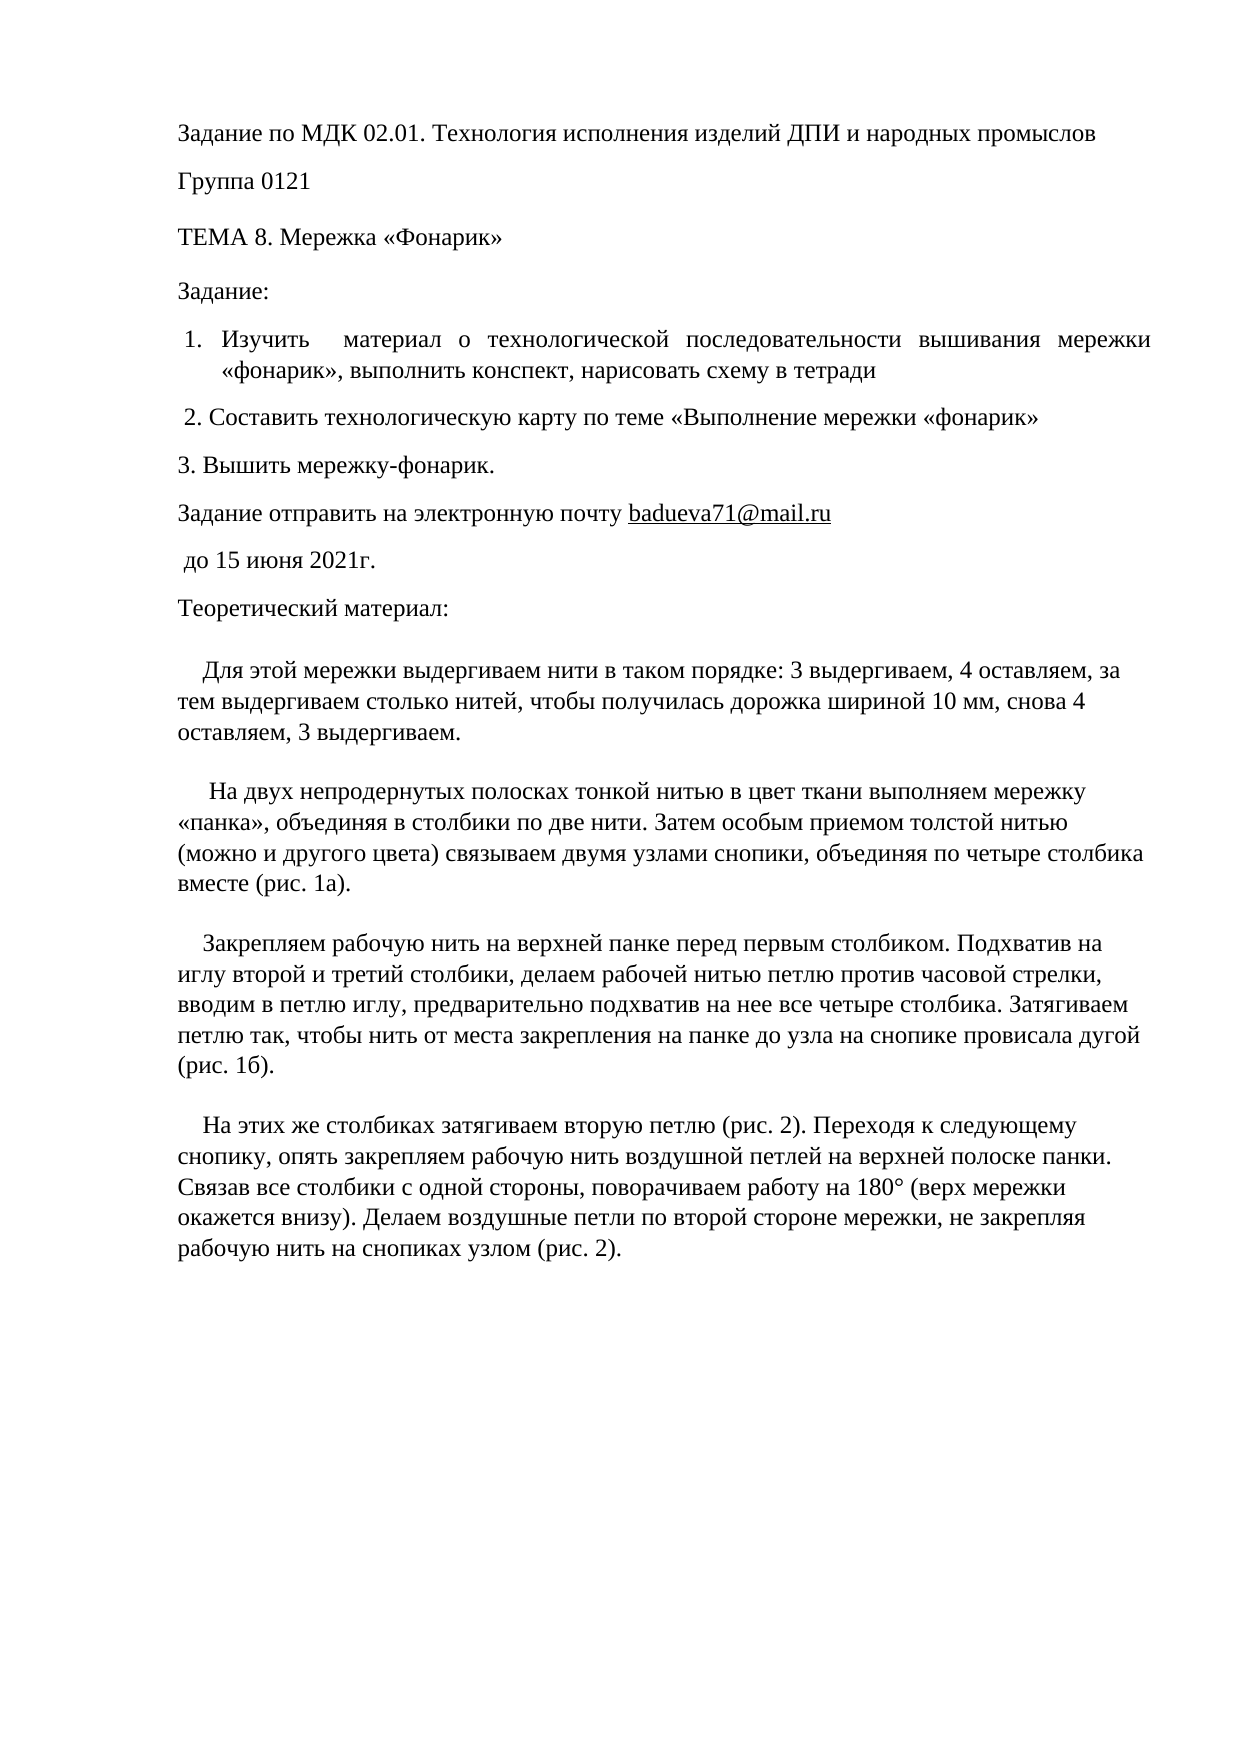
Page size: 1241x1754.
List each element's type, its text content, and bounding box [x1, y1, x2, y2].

text Задание: [177, 276, 1152, 305]
text Задание по МДК 02.01. Технология исполнения изделий ДПИ и народных промыслов [177, 118, 1152, 147]
text Закрепляем рабочую нить на верхней панке перед первым столбиком. Подхватив на иглу второй и третий столбики, делаем рабочей нитью петлю против часовой стрелки, вводим в петлю иглу, предварительно подхватив на нее все четыре столбика. Затягиваем петлю так, чтобы нить от места закрепления на панке до узла на снопике провисала дугой (рис. 1б). [177, 926, 1152, 1079]
text до 15 июня 2021г. [177, 546, 1152, 574]
text Теоретический материал: [177, 593, 1152, 622]
text На двух непродернутых полосках тонкой нитью в цвет ткани выполняем мережку «панка», объединяя в столбики по две нити. Затем особым приемом толстой нитью (можно и другого цвета) связываем двумя узлами снопики, объединяя по четыре столбика вместе (рис. 1а). [177, 774, 1152, 897]
text 2. Составить технологическую карту по теме «Выполнение мережки «фонарик» [177, 402, 1152, 431]
text На этих же столбиках затягиваем вторую петлю (рис. 2). Переходя к следующему снопику, опять закрепляем рабочую нить воздушной петлей на верхней полоске панки. Связав все столбики с одной стороны, поворачиваем работу на 180° (верх мережки окажется внизу). Делаем воздушные петли по второй стороне мережки, не закрепляя рабочую нить на снопиках узлом (рис. 2). [177, 1108, 1152, 1262]
list Изучить материал о технологической последовательности вышивания мережки «фонарик», выполнить конспект, нарисовать схему в тетради [183, 324, 1152, 383]
text Группа 0121 [177, 166, 1152, 194]
text 3. Вышить мережку-фонарик. [177, 450, 1152, 479]
text Задание отправить на электронную почту badueva71@mail.ru [177, 498, 1152, 527]
text ТЕМА 8. Мережка «Фонарик» [177, 213, 1152, 251]
text Для этой мережки выдергиваем нити в таком порядке: 3 выдергиваем, 4 оставляем, за тем выдергиваем столько нитей, чтобы получилась дорожка шириной 10 мм, снова 4 оставляем, 3 выдергиваем. [177, 653, 1152, 745]
